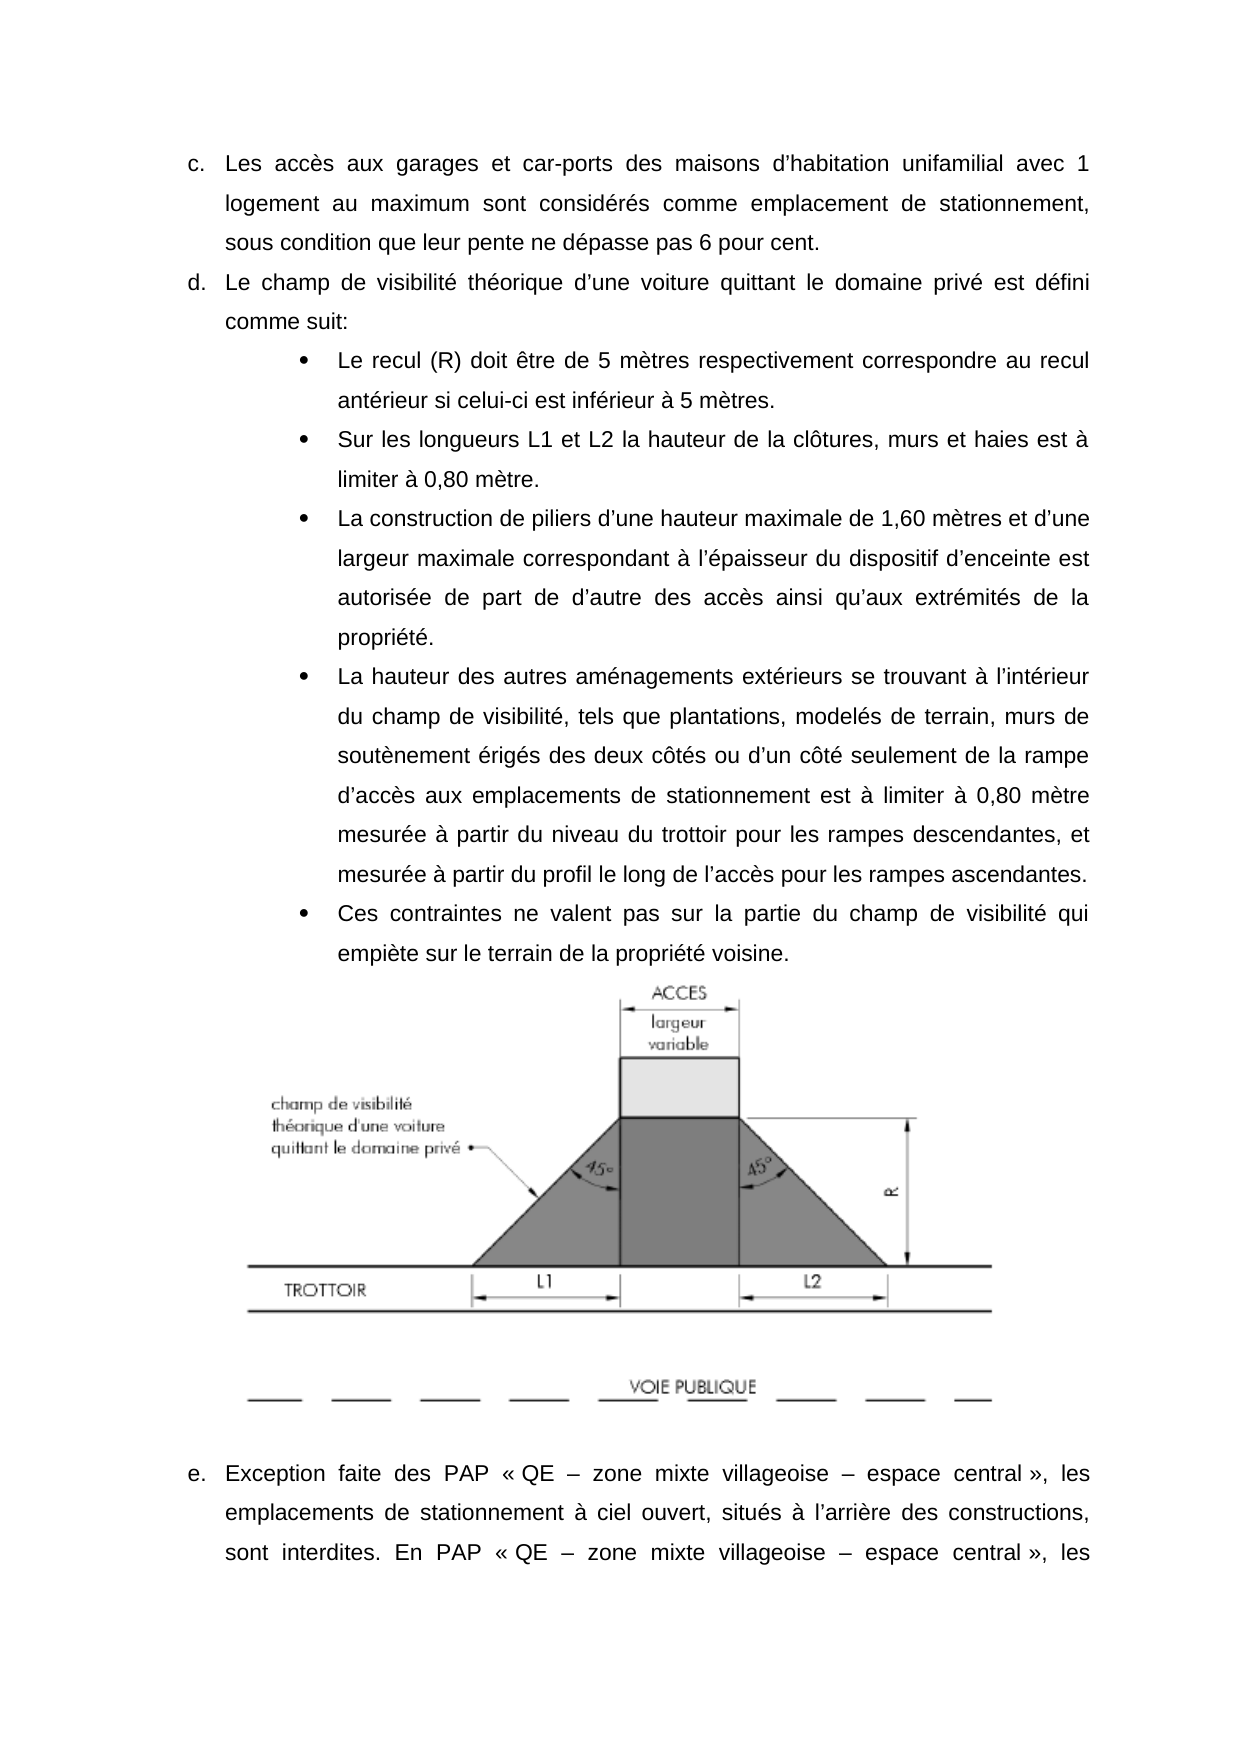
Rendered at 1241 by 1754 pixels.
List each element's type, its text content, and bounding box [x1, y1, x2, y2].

list Le recul (R) doit être de 5 mètres respectivement correspondre au recul antérieur si celui-ci est inférieur à 5 mètres. [300, 347, 1090, 413]
list La construction de piliers d’une hauteur maximale de 1,60 mètres et d’une largeur maximale correspondant à l’épaisseur du dispositif d’enceinte est autorisée de part de d’autre des accès ainsi qu’aux extrémités de la propriété. [300, 505, 1090, 650]
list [187, 1460, 1090, 1565]
list La hauteur des autres aménagements extérieurs se trouvant à l’intérieur du champ de visibilité, tels que plantations, modelés de terrain, murs de soutènement érigés des deux côtés ou d’un côté seulement de la rampe d’accès aux emplacements de stationnement est à limiter à 0,80 mètre mesurée à partir du niveau du trottoir pour les rampes descendantes, et mesurée à partir du profil le long de l’accès pour les rampes ascendantes. [300, 663, 1090, 887]
list Sur les longueurs L1 et L2 la hauteur de la clôtures, murs et haies est à limiter à 0,80 mètre. [300, 426, 1090, 492]
list Les accès aux garages et car-ports des maisons d’habitation unifamilial avec 1 logement au maximum sont considérés comme emplacement de stationnement, sous condition que leur pente ne dépasse pas 6 pour cent. [187, 150, 1090, 255]
list Ces contraintes ne valent pas sur la partie du champ de visibilité qui empiète sur le terrain de la propriété voisine. [300, 900, 1090, 966]
picture [241, 979, 999, 1408]
list Le champ de visibilité théorique d’une voiture quittant le domaine privé est défini comme suit: [187, 268, 1090, 334]
